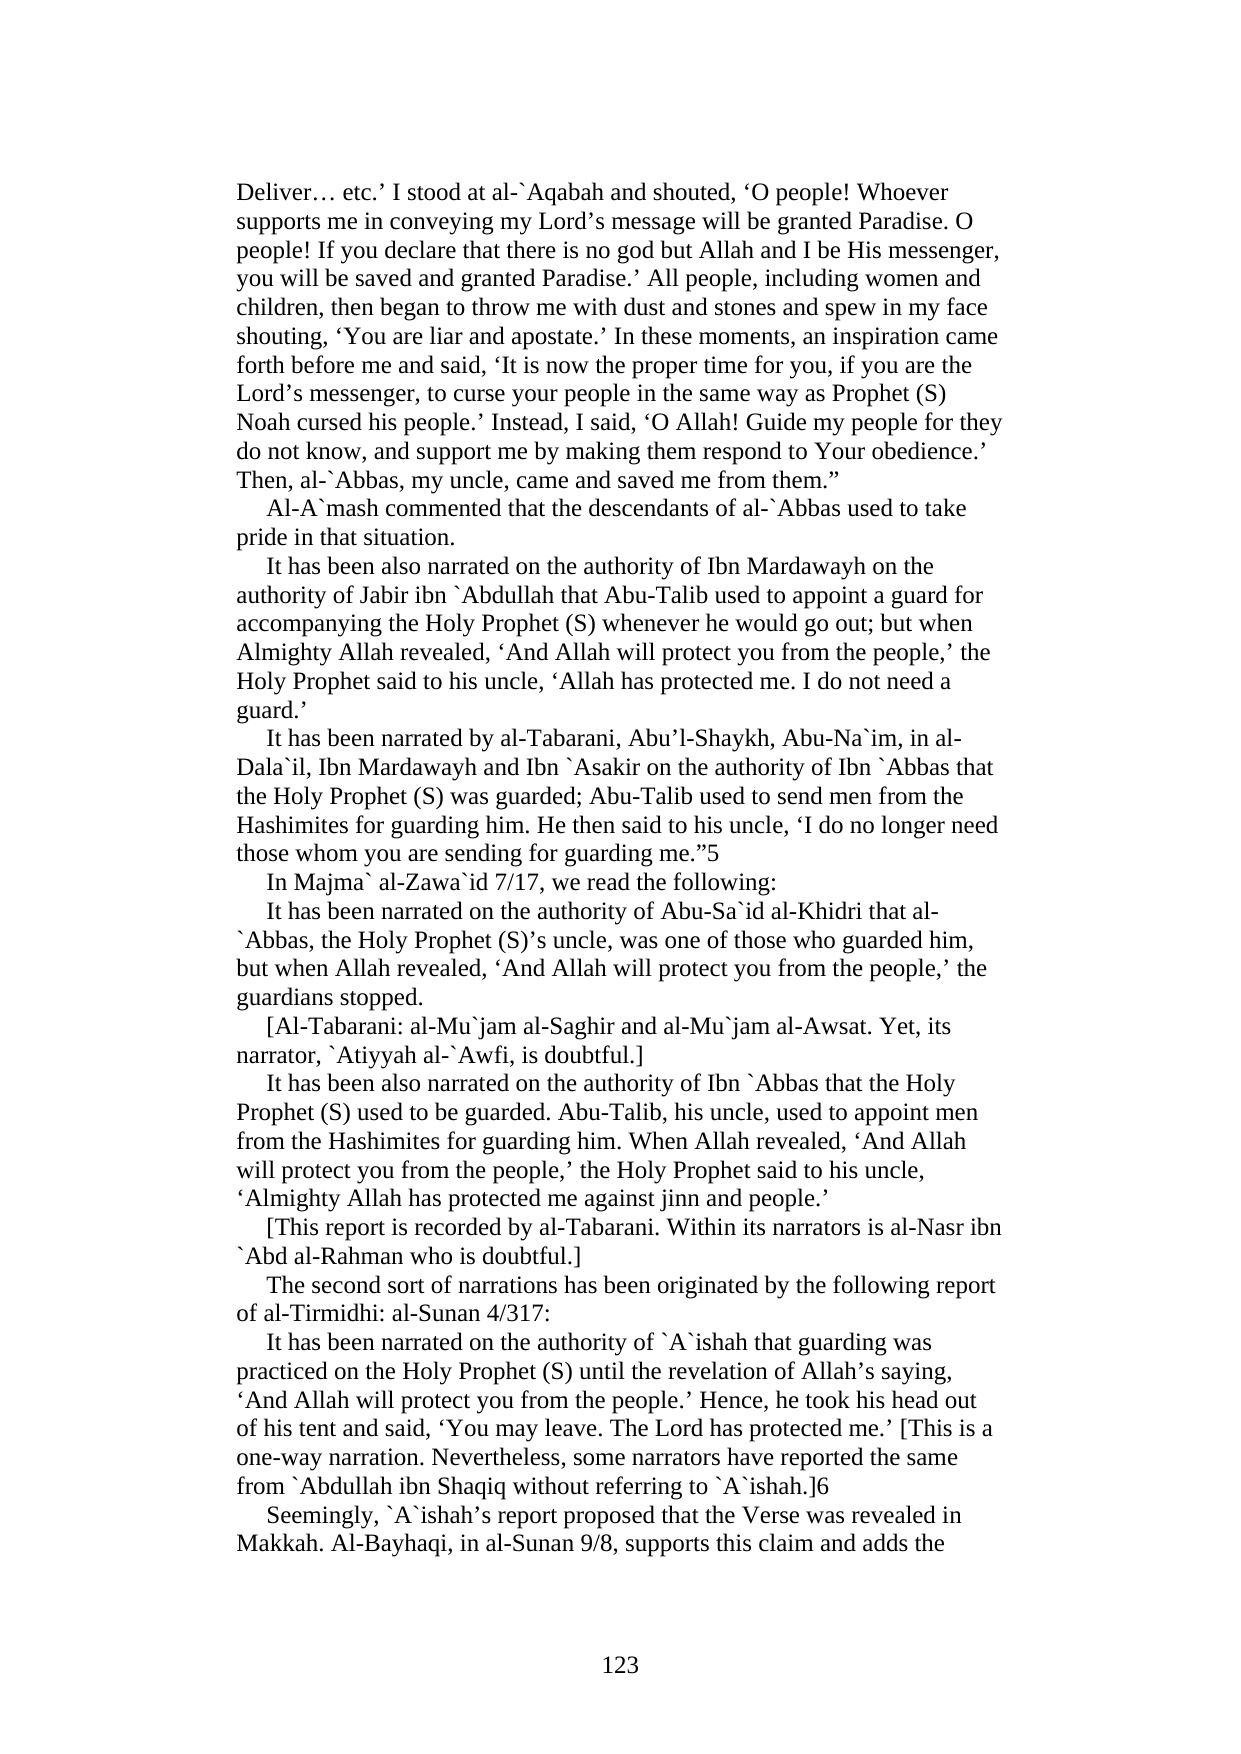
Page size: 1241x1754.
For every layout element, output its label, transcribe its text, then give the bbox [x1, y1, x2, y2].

text It has been also narrated on the authority of Ibn Mardawayh on the authority of Jabir ibn `Abdullah that Abu-Talib used to appoint a guard for accompanying the Holy Prophet (S) whenever he would go out; but when Almighty Allah revealed, ‘And Allah will protect you from the people,’ the Holy Prophet said to his uncle, ‘Allah has protected me. I do not need a guard.’ [236, 551, 1004, 723]
text Al-A`mash commented that the descendants of al-`Abbas used to take pride in that situation. [236, 493, 1004, 551]
text The second sort of narrations has been originated by the following report of al-Tirmidhi: al-Sunan 4/317: [236, 1270, 1004, 1327]
text In Majma` al-Zawa`id 7/17, we read the following: [236, 867, 1004, 896]
text It has been narrated on the authority of Abu-Sa`id al-Khidri that al-`Abbas, the Holy Prophet (S)’s uncle, was one of those who guarded him, but when Allah revealed, ‘And Allah will protect you from the people,’ the guardians stopped. [236, 896, 1004, 1011]
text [236, 1500, 1004, 1557]
text [This report is recorded by al-Tabarani. Within its narrators is al-Nasr ibn `Abd al-Rahman who is doubtful.] [236, 1212, 1004, 1270]
text It has been narrated by al-Tabarani, Abu’l-Shaykh, Abu-Na`im, in al-Dala`il, Ibn Mardawayh and Ibn `Asakir on the authority of Ibn `Abbas that the Holy Prophet (S) was guarded; Abu-Talib used to send men from the Hashimites for guarding him. He then said to his uncle, ‘I do no longer need those whom you are sending for guarding me.”5 [236, 723, 1004, 867]
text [236, 177, 1004, 493]
text It has been narrated on the authority of `A`ishah that guarding was practiced on the Holy Prophet (S) until the revelation of Allah’s saying, ‘And Allah will protect you from the people.’ Hence, he took his head out of his tent and said, ‘You may leave. The Lord has protected me.’ [This is a one-way narration. Nevertheless, some narrators have reported the same from `Abdullah ibn Shaqiq without referring to `A`ishah.]6 [236, 1327, 1004, 1500]
text [Al-Tabarani: al-Mu`jam al-Saghir and al-Mu`jam al-Awsat. Yet, its narrator, `Atiyyah al-`Awfi, is doubtful.] [236, 1011, 1004, 1068]
text It has been also narrated on the authority of Ibn `Abbas that the Holy Prophet (S) used to be guarded. Abu-Talib, his uncle, used to appoint men from the Hashimites for guarding him. When Allah revealed, ‘And Allah will protect you from the people,’ the Holy Prophet said to his uncle, ‘Almighty Allah has protected me against jinn and people.’ [236, 1068, 1004, 1212]
